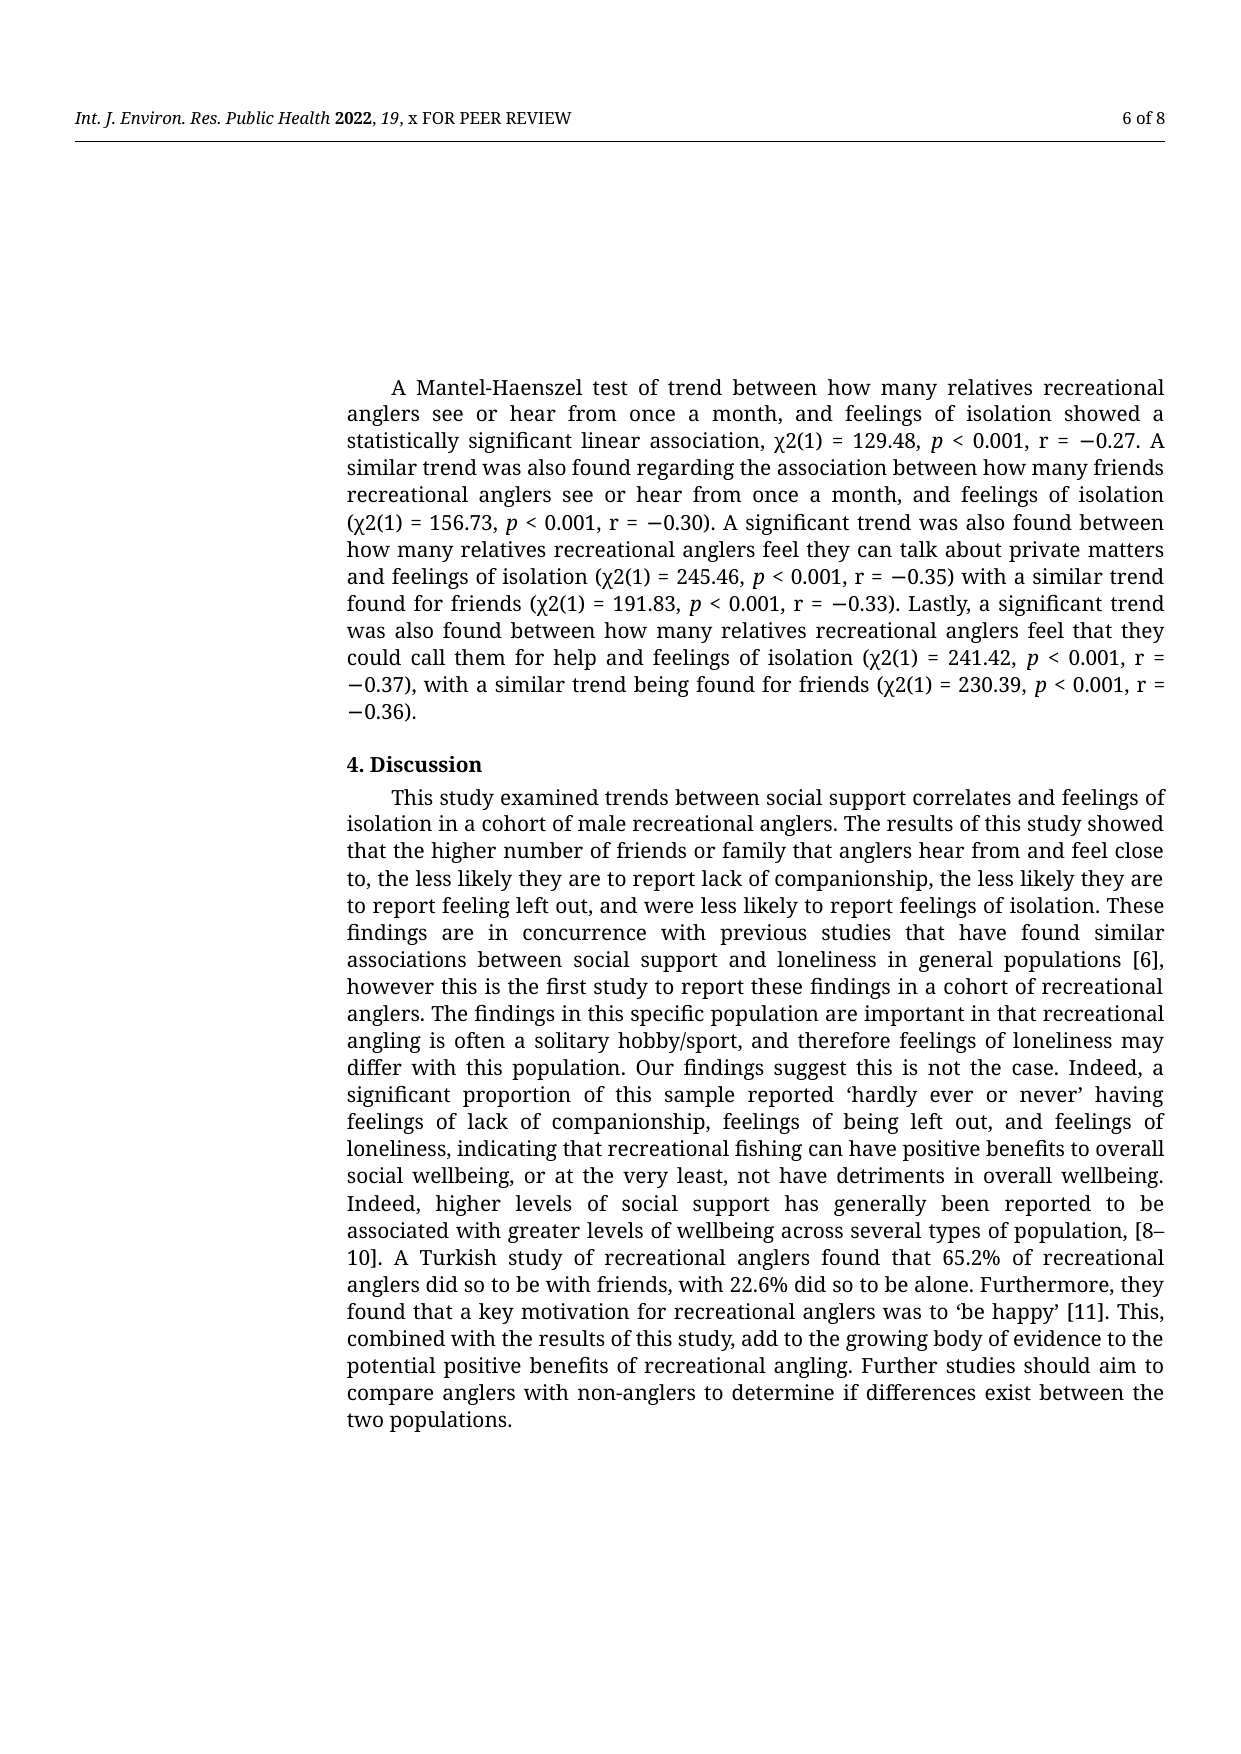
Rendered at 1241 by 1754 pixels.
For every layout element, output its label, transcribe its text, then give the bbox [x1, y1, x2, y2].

text This study examined trends between social support correlates and feelings of isolation in a cohort of male recreational anglers. The results of this study showed that the higher number of friends or family that anglers hear from and feel close to, the less likely they are to report lack of companionship, the less likely they are to report feeling left out, and were less likely to report feelings of isolation. These findings are in concurrence with previous studies that have found similar associations between social support and loneliness in general populations [6], however this is the first study to report these findings in a cohort of recreational anglers. The findings in this specific population are important in that recreational angling is often a solitary hobby/sport, and therefore feelings of loneliness may differ with this population. Our findings suggest this is not the case. Indeed, a significant proportion of this sample reported ‘hardly ever or never’ having feelings of lack of companionship, feelings of being left out, and feelings of loneliness, indicating that recreational fishing can have positive benefits to overall social wellbeing, or at the very least, not have detriments in overall wellbeing. Indeed, higher levels of social support has generally been reported to be associated with greater levels of wellbeing across several types of population, [8–10]. A Turkish study of recreational anglers found that 65.2% of recreational anglers did so to be with friends, with 22.6% did so to be alone. Furthermore, they found that a key motivation for recreational anglers was to ‘be happy’ [11]. This, combined with the results of this study, add to the growing body of evidence to the potential positive benefits of recreational angling. Further studies should aim to compare anglers with non-anglers to determine if differences exist between the two populations. [347, 784, 1165, 1434]
subtitle 4. Discussion [347, 751, 1165, 778]
text A Mantel-Haenszel test of trend between how many relatives recreational anglers see or hear from once a month, and feelings of isolation showed a statistically significant linear association, χ2(1) = 129.48, p < 0.001, r = −0.27. A similar trend was also found regarding the association between how many friends recreational anglers see or hear from once a month, and feelings of isolation (χ2(1) = 156.73, p < 0.001, r = −0.30). A significant trend was also found between how many relatives recreational anglers feel they can talk about private matters and feelings of isolation (χ2(1) = 245.46, p < 0.001, r = −0.35) with a similar trend found for friends (χ2(1) = 191.83, p < 0.001, r = −0.33). Lastly, a significant trend was also found between how many relatives recreational anglers feel that they could call them for help and feelings of isolation (χ2(1) = 241.42, p < 0.001, r = −0.37), with a similar trend being found for friends (χ2(1) = 230.39, p < 0.001, r = −0.36). [347, 374, 1165, 726]
